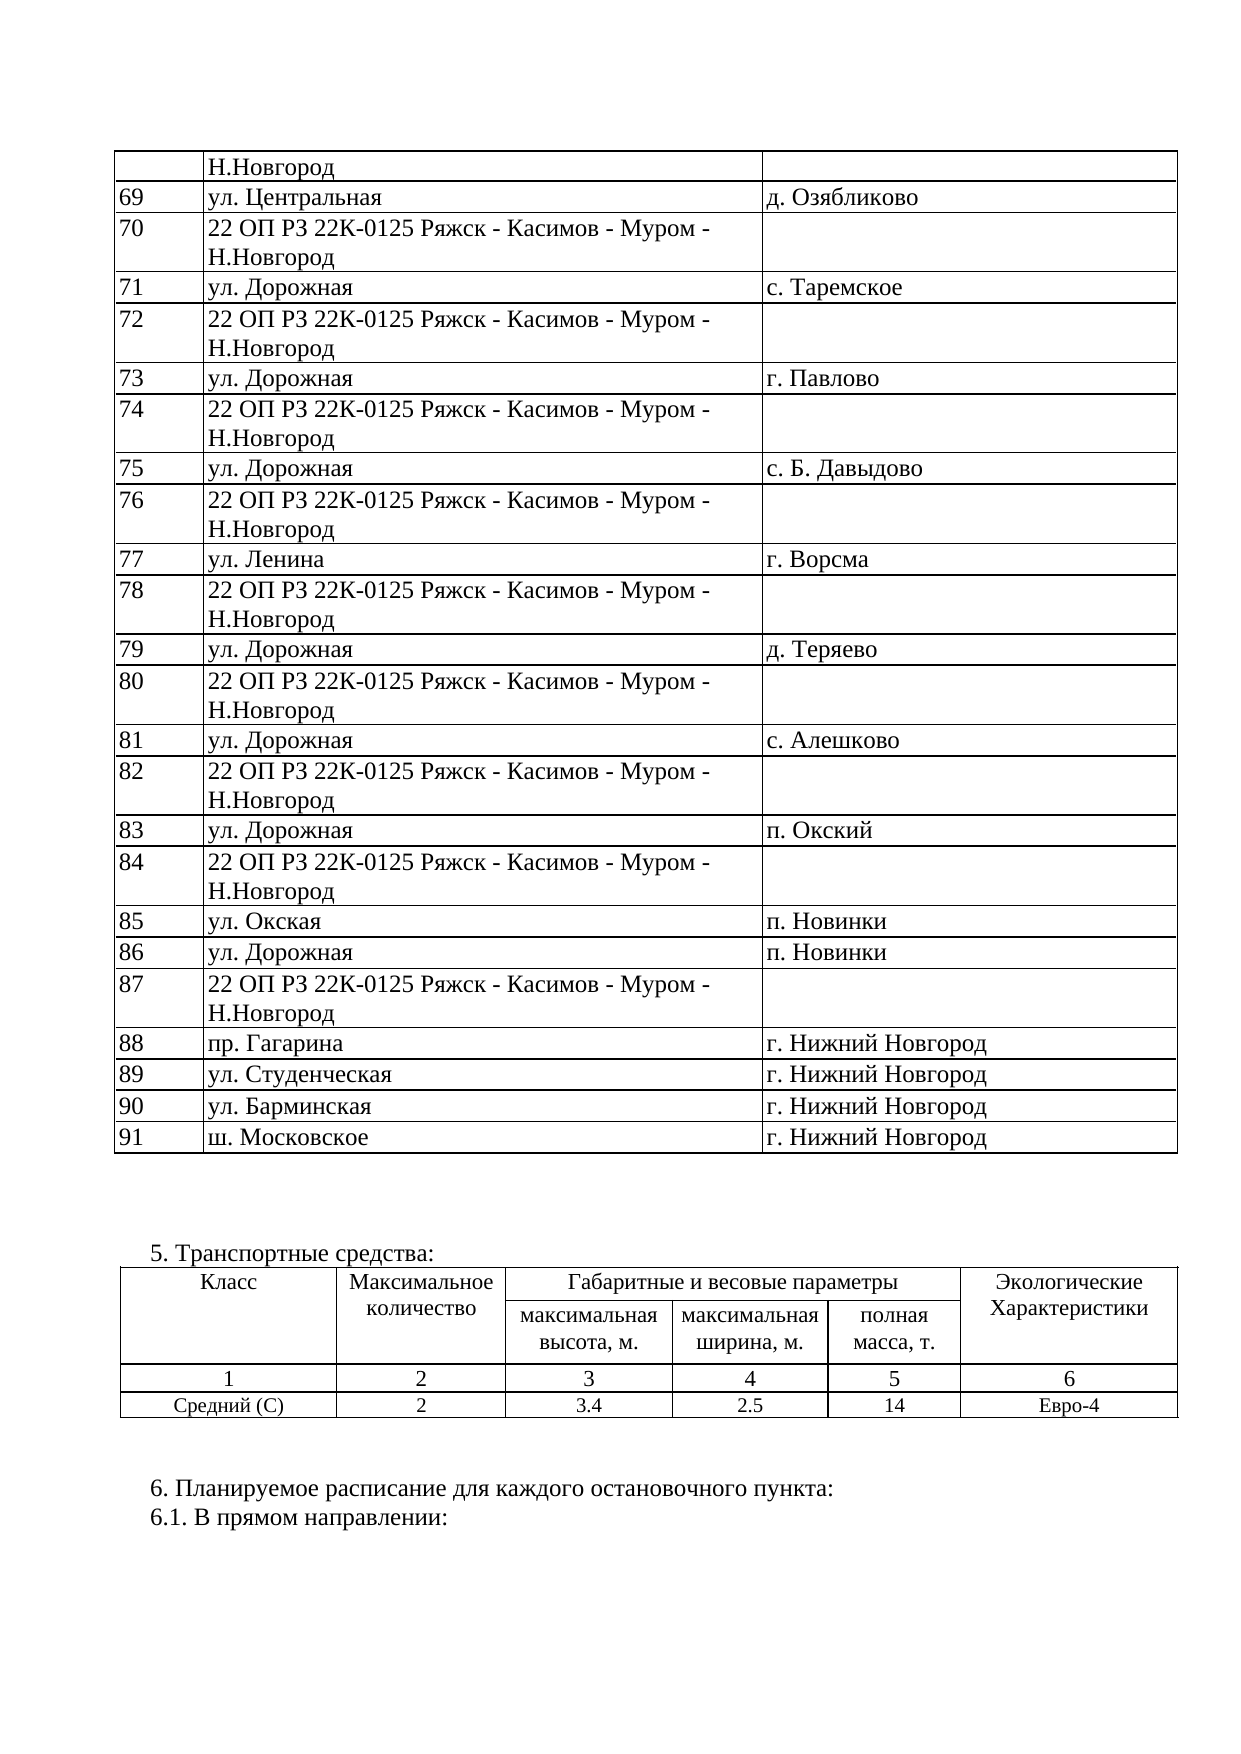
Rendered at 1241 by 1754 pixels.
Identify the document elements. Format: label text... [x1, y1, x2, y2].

table_cell Средний (С) [121, 1393, 336, 1417]
table_cell ул. Дорожная [204, 363, 762, 393]
table_cell г. Павлово [763, 361, 1177, 393]
table_cell 72 [115, 303, 203, 361]
table_cell [763, 755, 1177, 814]
table_cell г. Нижний Новгород [763, 1026, 1177, 1058]
table_cell ул. Центральная [204, 182, 762, 212]
table_cell 2 [337, 1365, 505, 1391]
table_cell ул. Ленина [204, 544, 762, 574]
table_cell 89 [115, 1059, 203, 1089]
table_cell 22 ОП РЗ 22К-0125 Ряжск - Касимов - Муром - Н.Новгород [204, 576, 762, 633]
table_cell 78 [115, 575, 203, 633]
table_cell 68 [115, 152, 203, 180]
table_cell ул. Дорожная [204, 453, 762, 483]
table_cell 71 [115, 272, 203, 302]
text 5. Транспортные средства: [150, 1238, 1090, 1266]
table_cell 82 [115, 756, 203, 814]
table_cell 79 [115, 634, 203, 664]
text 6.1. В прямом направлении: [150, 1502, 1090, 1531]
table_cell 6 [961, 1365, 1177, 1391]
table_cell с. Алешково [763, 724, 1177, 755]
table_header Экологические Характеристики [961, 1268, 1177, 1363]
table_cell 76 [115, 484, 203, 542]
table_cell 22 ОП РЗ 22К-0125 Ряжск - Касимов - Муром - Н.Новгород [204, 485, 762, 542]
table_cell полная масса, т. [829, 1301, 960, 1363]
table_cell 69 [115, 181, 203, 212]
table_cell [204, 152, 762, 180]
table_cell ул. Дорожная [204, 816, 762, 845]
table_cell 84 [115, 846, 203, 904]
table_cell 88 [115, 1028, 203, 1058]
table_cell 4 [673, 1365, 827, 1391]
table_cell [763, 664, 1177, 723]
table_cell 3 [506, 1365, 672, 1391]
table_cell пр. Гагарина [204, 1028, 762, 1058]
table_cell 1 [121, 1365, 336, 1391]
table_cell [763, 152, 1177, 180]
table_cell ш. Московское [204, 1122, 762, 1152]
table_cell п. Окский [763, 814, 1177, 845]
table_cell 3.4 [506, 1393, 672, 1417]
table_header Максимальное количество [337, 1268, 505, 1363]
table_cell [763, 212, 1177, 271]
table_cell [763, 968, 1177, 1026]
table_cell 90 [115, 1090, 203, 1121]
table_cell г. Нижний Новгород [763, 1089, 1177, 1121]
table_cell [763, 574, 1177, 633]
table_cell 74 [115, 394, 203, 452]
table_cell 83 [115, 815, 203, 845]
table_cell ул. Дорожная [204, 725, 762, 755]
table_cell ул. Барминская [204, 1091, 762, 1121]
table_cell 75 [115, 453, 203, 483]
table_cell 22 ОП РЗ 22К-0125 Ряжск - Касимов - Муром - Н.Новгород [204, 666, 762, 723]
table_cell 91 [115, 1122, 203, 1152]
table_cell 22 ОП РЗ 22К-0125 Ряжск - Касимов - Муром - Н.Новгород [204, 395, 762, 452]
table_cell 85 [115, 906, 203, 936]
table_cell г. Нижний Новгород [763, 1121, 1177, 1152]
table_cell 5 [829, 1365, 960, 1391]
table_cell д. Озябликово [763, 180, 1177, 212]
table_cell с. Б. Давыдово [763, 452, 1177, 483]
table_cell 14 [829, 1393, 960, 1417]
table_cell ул. Дорожная [204, 635, 762, 664]
table_cell 73 [115, 363, 203, 393]
table_cell ул. Окская [204, 906, 762, 936]
table_cell [763, 483, 1177, 542]
table_cell г. Ворсма [763, 543, 1177, 574]
table_cell 70 [115, 213, 203, 271]
table_cell д. Теряево [763, 633, 1177, 664]
text 6. Планируемое расписание для каждого остановочного пункта: [150, 1473, 1090, 1502]
table_header Класс [121, 1268, 336, 1363]
table_cell Евро-4 [961, 1393, 1177, 1417]
table_cell [763, 302, 1177, 361]
table_cell 2.5 [673, 1393, 827, 1417]
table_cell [204, 213, 762, 271]
table_cell ул. Дорожная [204, 938, 762, 967]
table_cell 22 ОП РЗ 22К-0125 Ряжск - Касимов - Муром - Н.Новгород [204, 847, 762, 904]
table_cell 22 ОП РЗ 22К-0125 Ряжск - Касимов - Муром - Н.Новгород [204, 304, 762, 361]
table_cell максимальная высота, м. [506, 1301, 672, 1363]
table_cell 80 [115, 665, 203, 723]
table_cell максимальная ширина, м. [673, 1301, 827, 1363]
table_cell г. Нижний Новгород [763, 1058, 1177, 1089]
table_cell ул. Студенческая [204, 1060, 762, 1089]
table_cell 2 [337, 1393, 505, 1417]
table_cell п. Новинки [763, 905, 1177, 936]
table_cell [763, 393, 1177, 452]
table_cell 81 [115, 725, 203, 755]
table_cell 86 [115, 937, 203, 967]
table_cell 77 [115, 544, 203, 574]
table_cell [763, 845, 1177, 904]
table_cell ул. Дорожная [204, 272, 762, 302]
table_cell 22 ОП РЗ 22К-0125 Ряжск - Касимов - Муром - Н.Новгород [204, 757, 762, 814]
table_cell 87 [115, 969, 203, 1026]
table_cell п. Новинки [763, 936, 1177, 967]
table_cell с. Таремское [763, 271, 1177, 302]
table_header Габаритные и весовые параметры [506, 1268, 960, 1300]
table_cell 22 ОП РЗ 22К-0125 Ряжск - Касимов - Муром - Н.Новгород [204, 969, 762, 1026]
